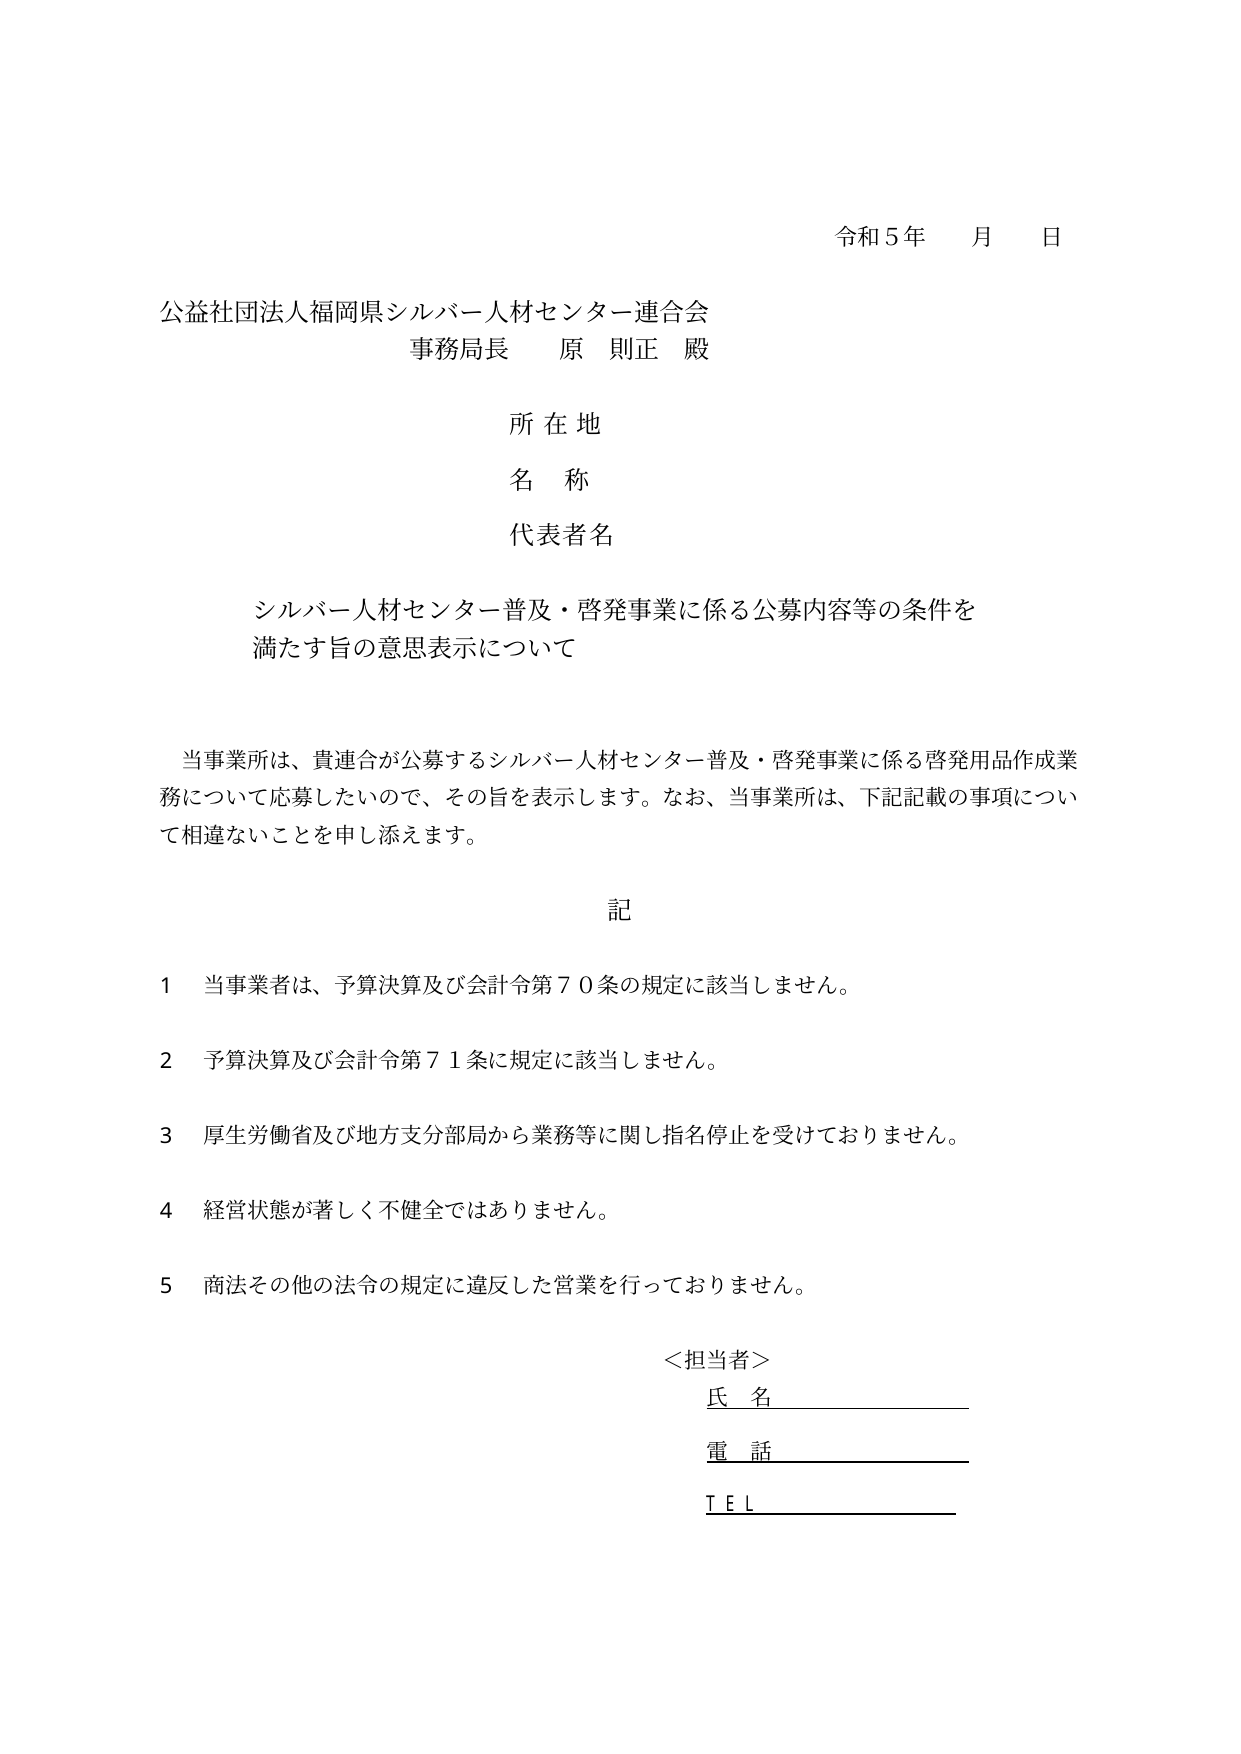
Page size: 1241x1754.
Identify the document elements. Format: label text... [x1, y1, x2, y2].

text シルバー人材センター普及・啓発事業に係る公募内容等の条件を [253, 590, 1081, 628]
text 電 話 [159, 1431, 1081, 1468]
text 令和５年 月 日 [159, 217, 1081, 254]
text TEL [159, 1484, 1081, 1522]
list 予算決算及び会計令第７１条に規定に該当しません。 [159, 1040, 1081, 1078]
text 満たす旨の意思表示について [253, 628, 1081, 665]
text 事務局長 原 則正 殿 [159, 329, 1081, 367]
text ＜担当者＞ [159, 1340, 1081, 1378]
text 公益社団法人福岡県シルバー人材センター連合会 [159, 292, 1081, 329]
text 当事業所は、貴連合が公募するシルバー人材センター普及・啓発事業に係る啓発用品作成業務について応募したいので、その旨を表示します。なお、当事業所は、下記記載の事項について相違ないことを申し添えます。 [159, 740, 1081, 853]
list 商法その他の法令の規定に違反した営業を行っておりません。 [159, 1265, 1081, 1303]
text 名称 [159, 460, 1081, 497]
text 代表者名 [159, 515, 1081, 553]
subtitle 記 [159, 890, 1081, 928]
text 所在地 [159, 404, 1081, 442]
list 厚生労働省及び地方支分部局から業務等に関し指名停止を受けておりません。 [159, 1115, 1081, 1153]
list 当事業者は、予算決算及び会計令第７０条の規定に該当しません。 [159, 965, 1081, 1003]
text 氏 名 [159, 1378, 1081, 1415]
list 経営状態が著しく不健全ではありません。 [159, 1190, 1081, 1228]
